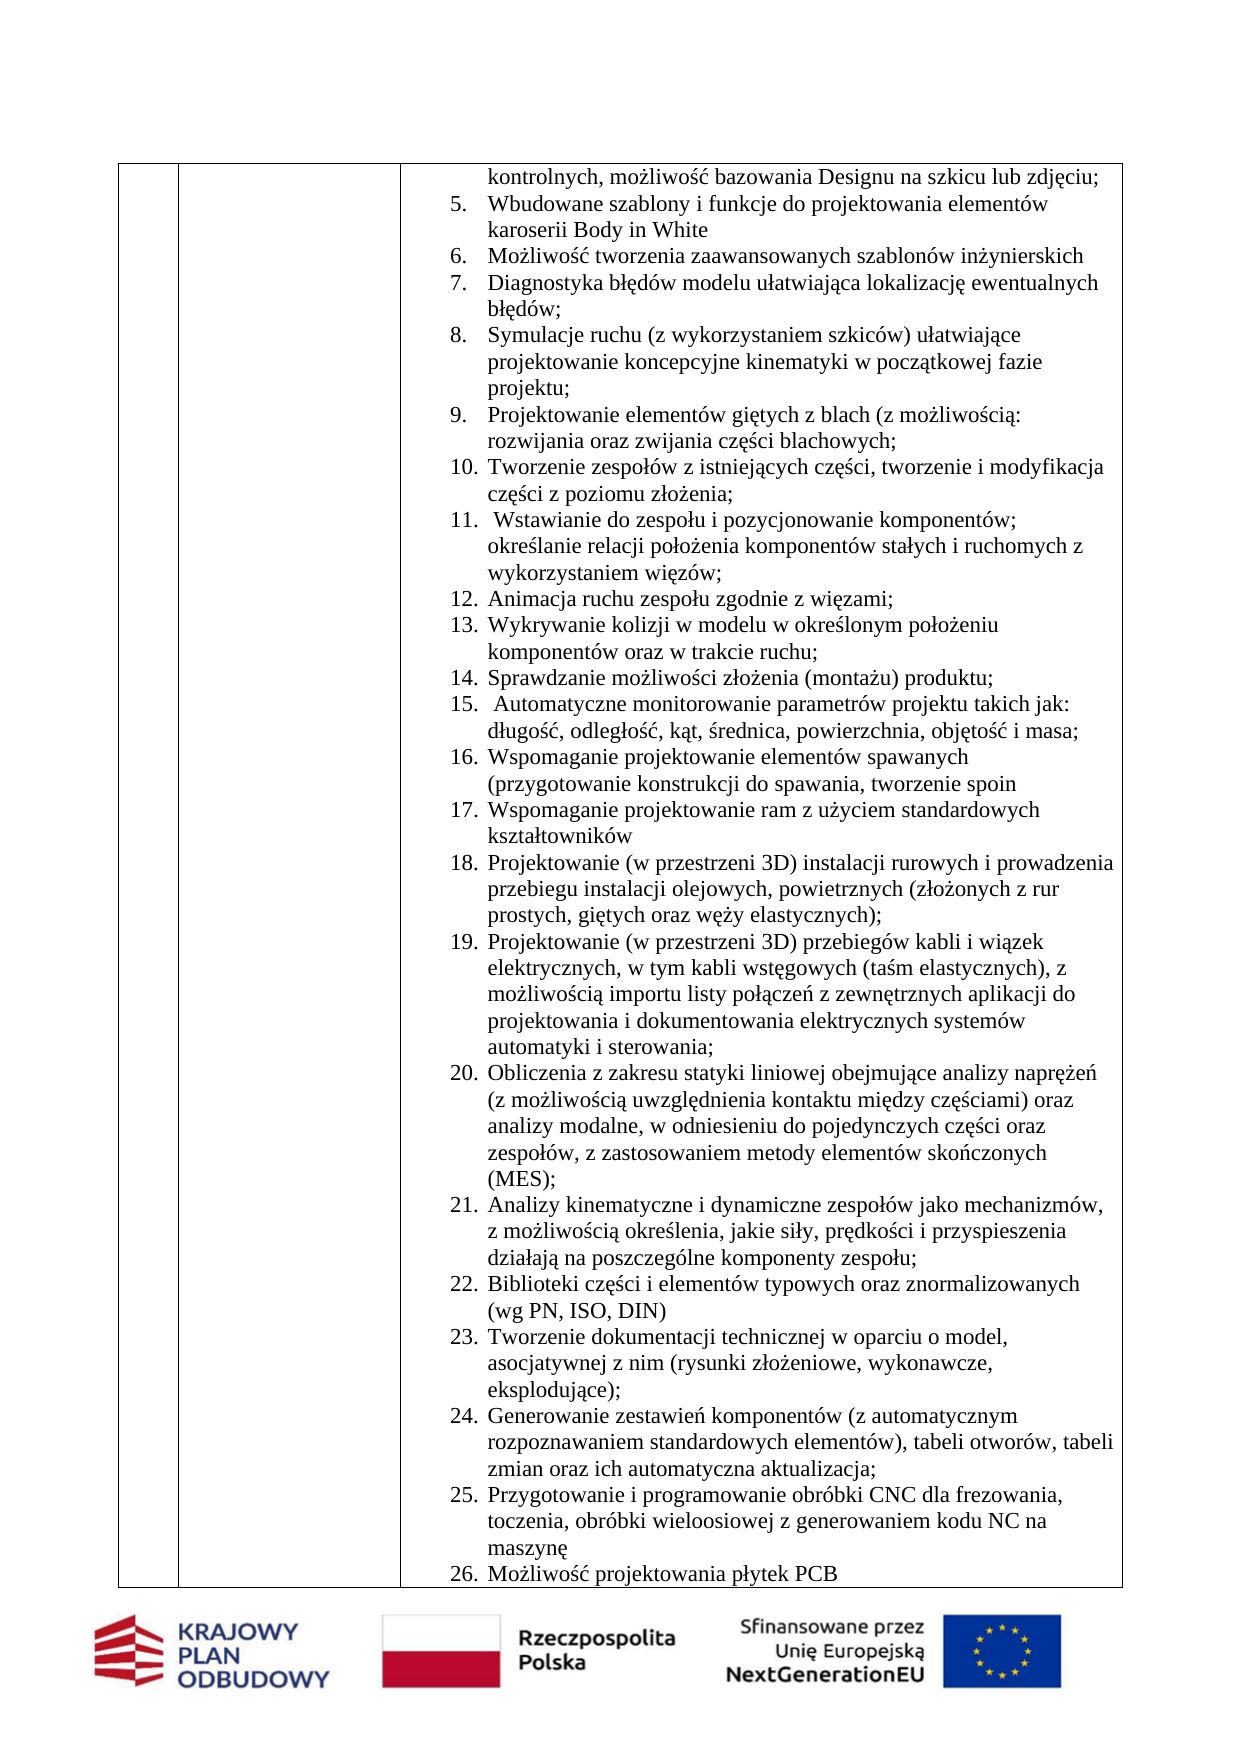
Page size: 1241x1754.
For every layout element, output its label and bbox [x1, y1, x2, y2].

table_cell [119, 164, 178, 1587]
table_cell [179, 164, 400, 1587]
table_cell [401, 164, 1122, 1587]
picture [65, 1592, 1074, 1717]
